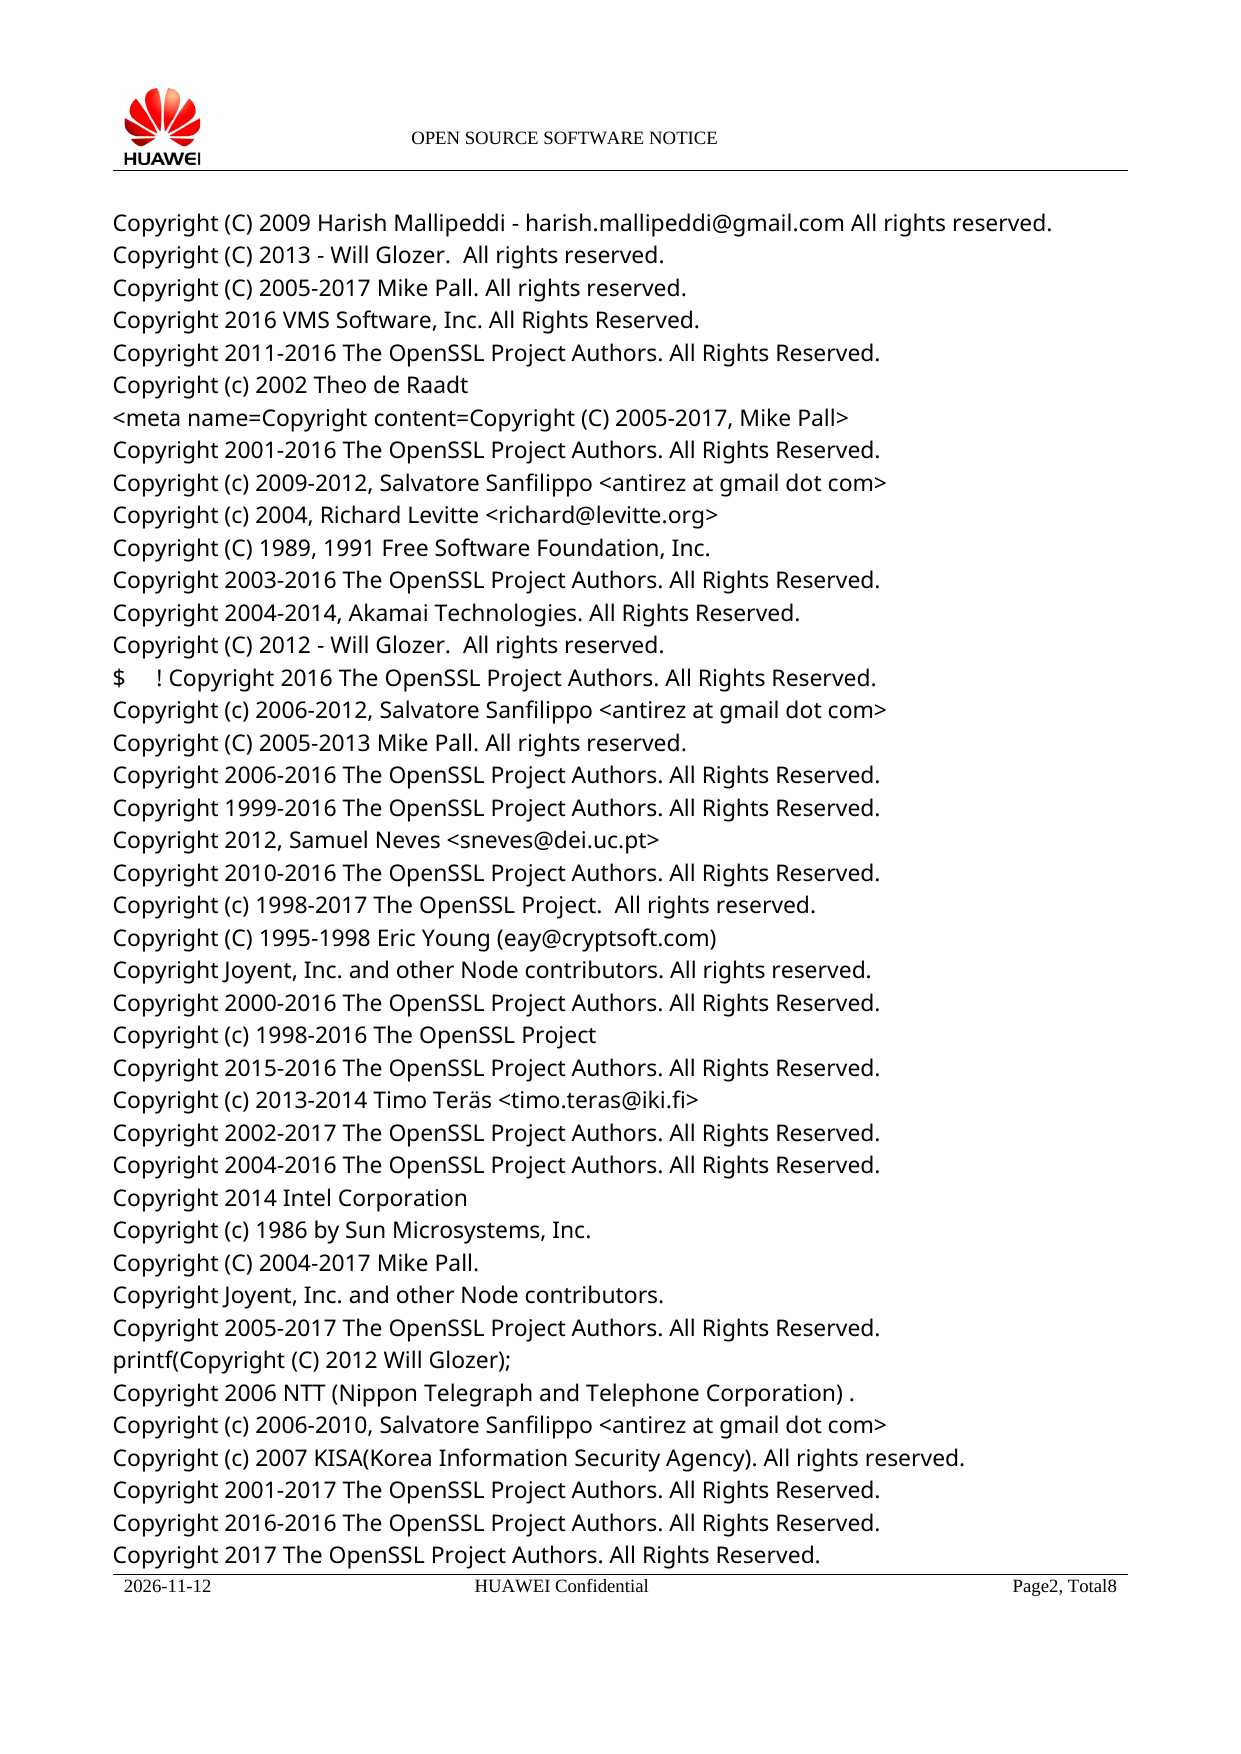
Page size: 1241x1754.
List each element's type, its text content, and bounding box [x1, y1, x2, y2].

picture [124, 88, 201, 165]
